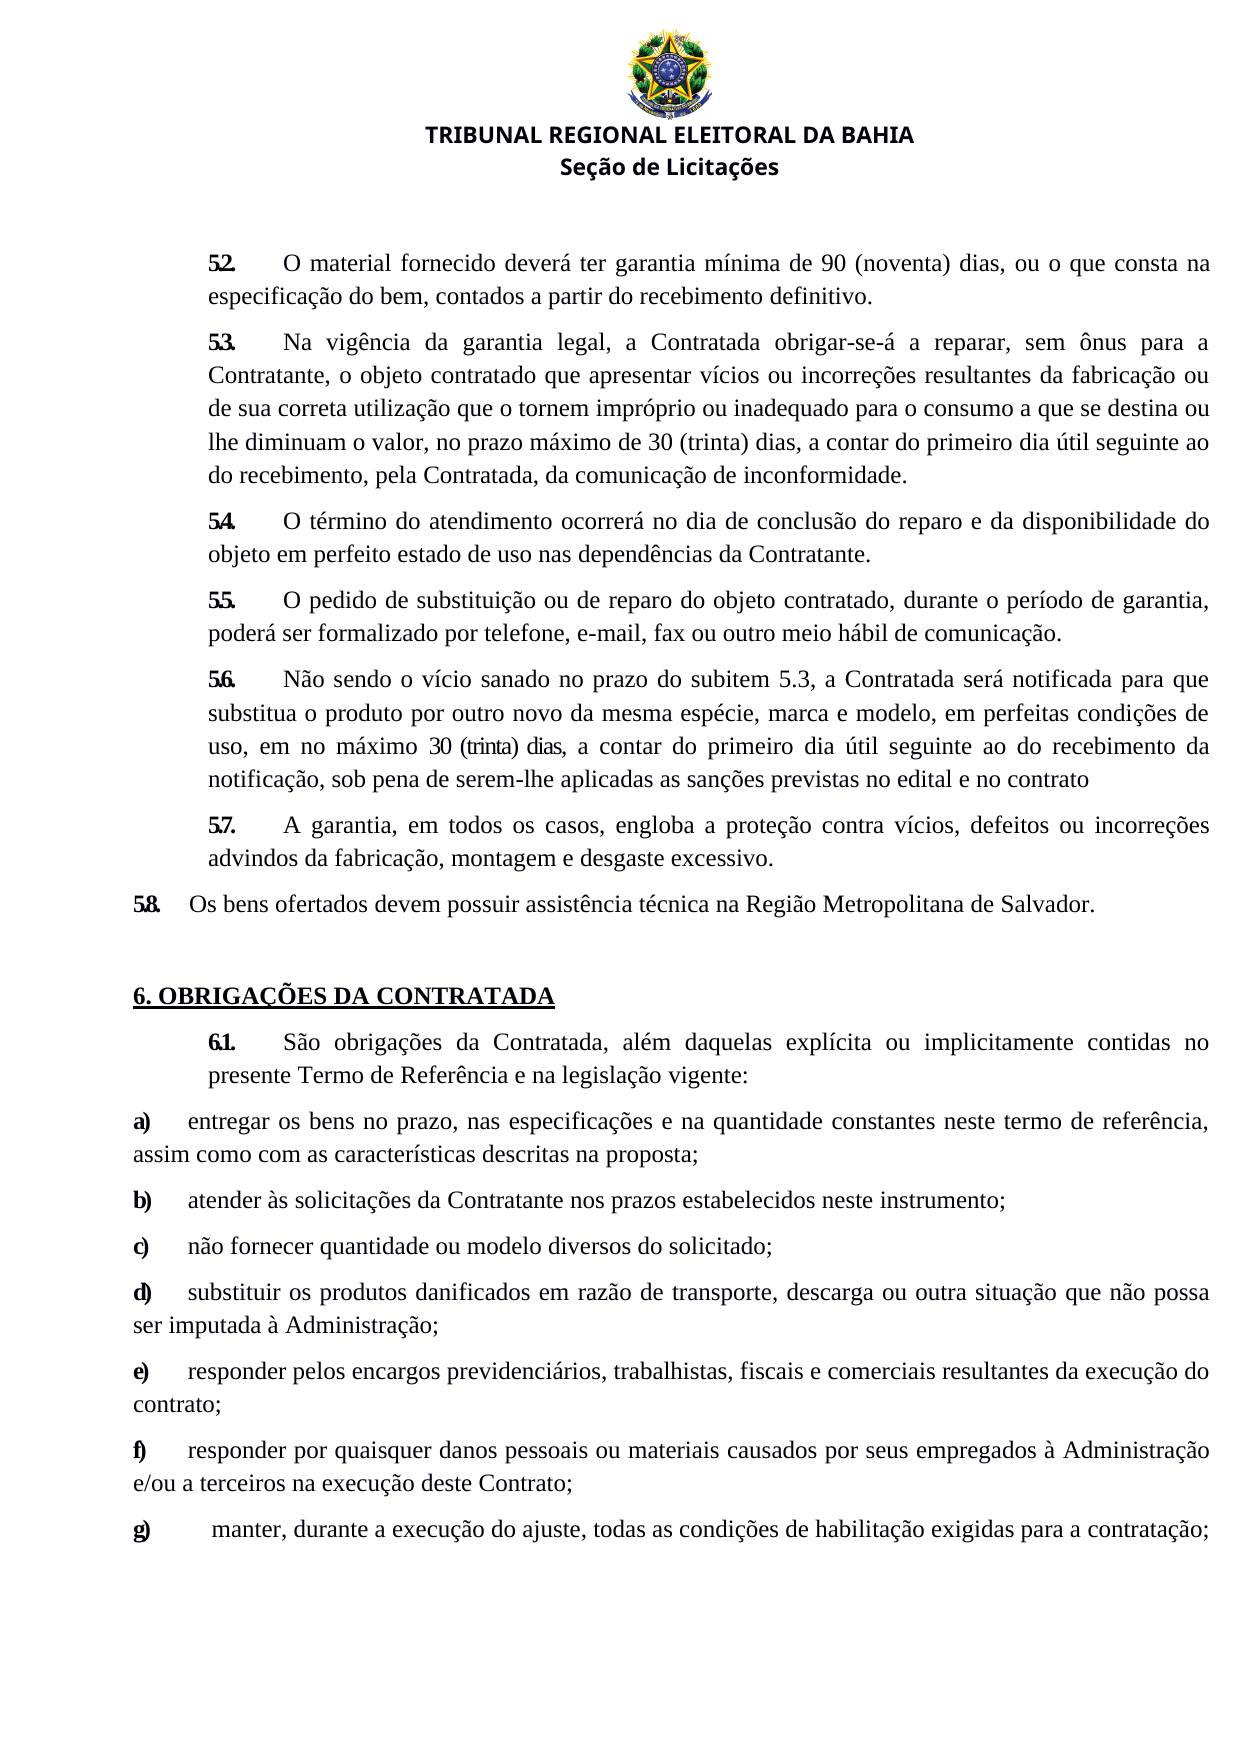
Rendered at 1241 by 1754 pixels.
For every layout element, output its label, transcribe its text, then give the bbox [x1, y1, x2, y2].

list Na vigência da garantia legal, a Contratada obrigar-se-á a reparar, sem ônus para a Contratante, o objeto contratado que apresentar vícios ou incorreções resultantes da fabricação ou de sua correta utilização que o tornem impróprio ou inadequado para o consumo a que se destina ou lhe diminuam o valor, no prazo máximo de 30 (trinta) dias, a contar do primeiro dia útil seguinte ao do recebimento, pela Contratada, da comunicação de inconformidade. [208, 323, 1211, 490]
list não fornecer quantidade ou modelo diversos do solicitado; [133, 1228, 1211, 1261]
list O pedido de substituição ou de reparo do objeto contratado, durante o período de garantia, poderá ser formalizado por telefone, e-mail, fax ou outro meio hábil de comunicação. [208, 582, 1211, 648]
subtitle OBRIGAÇÕES DA CONTRATADA [133, 978, 1211, 1011]
list Os bens ofertados devem possuir assistência técnica na Região Metropolitana de Salvador. [133, 886, 1211, 919]
list atender às solicitações da Contratante nos prazos estabelecidos neste instrumento; [133, 1182, 1211, 1215]
list São obrigações da Contratada, além daquelas explícita ou implicitamente contidas no presente Termo de Referência e na legislação vigente: [208, 1023, 1211, 1090]
list responder por quaisquer danos pessoais ou materiais causados por seus empregados à Administração e/ou a terceiros na execução deste Contrato; [133, 1432, 1211, 1498]
list O término do atendimento ocorrerá no dia de conclusão do reparo e da disponibilidade do objeto em perfeito estado de uso nas dependências da Contratante. [208, 503, 1211, 569]
list O material fornecido deverá ter garantia mínima de 90 (noventa) dias, ou o que consta na especificação do bem, contados a partir do recebimento definitivo. [208, 244, 1211, 311]
list entregar os bens no prazo, nas especificações e na quantidade constantes neste termo de referência, assim como com as características descritas na proposta; [133, 1103, 1211, 1169]
list substituir os produtos danificados em razão de transporte, descarga ou outra situação que não possa ser imputada à Administração; [133, 1273, 1211, 1340]
list Não sendo o vício sanado no prazo do subitem 5.3, a Contratada será notificada para que substitua o produto por outro novo da mesma espécie, marca e modelo, em perfeitas condições de uso, em no máximo 30 (trinta) dias, a contar do primeiro dia útil seguinte ao do recebimento da notificação, sob pena de serem-lhe aplicadas as sanções previstas no edital e no contrato [208, 661, 1211, 794]
list responder pelos encargos previdenciários, trabalhistas, fiscais e comerciais resultantes da execução do contrato; [133, 1353, 1211, 1419]
list A garantia, em todos os casos, engloba a proteção contra vícios, defeitos ou incorreções advindos da fabricação, montagem e desgaste excessivo. [208, 807, 1211, 873]
list manter, durante a execução do ajuste, todas as condições de habilitação exigidas para a contratação; [133, 1511, 1211, 1544]
